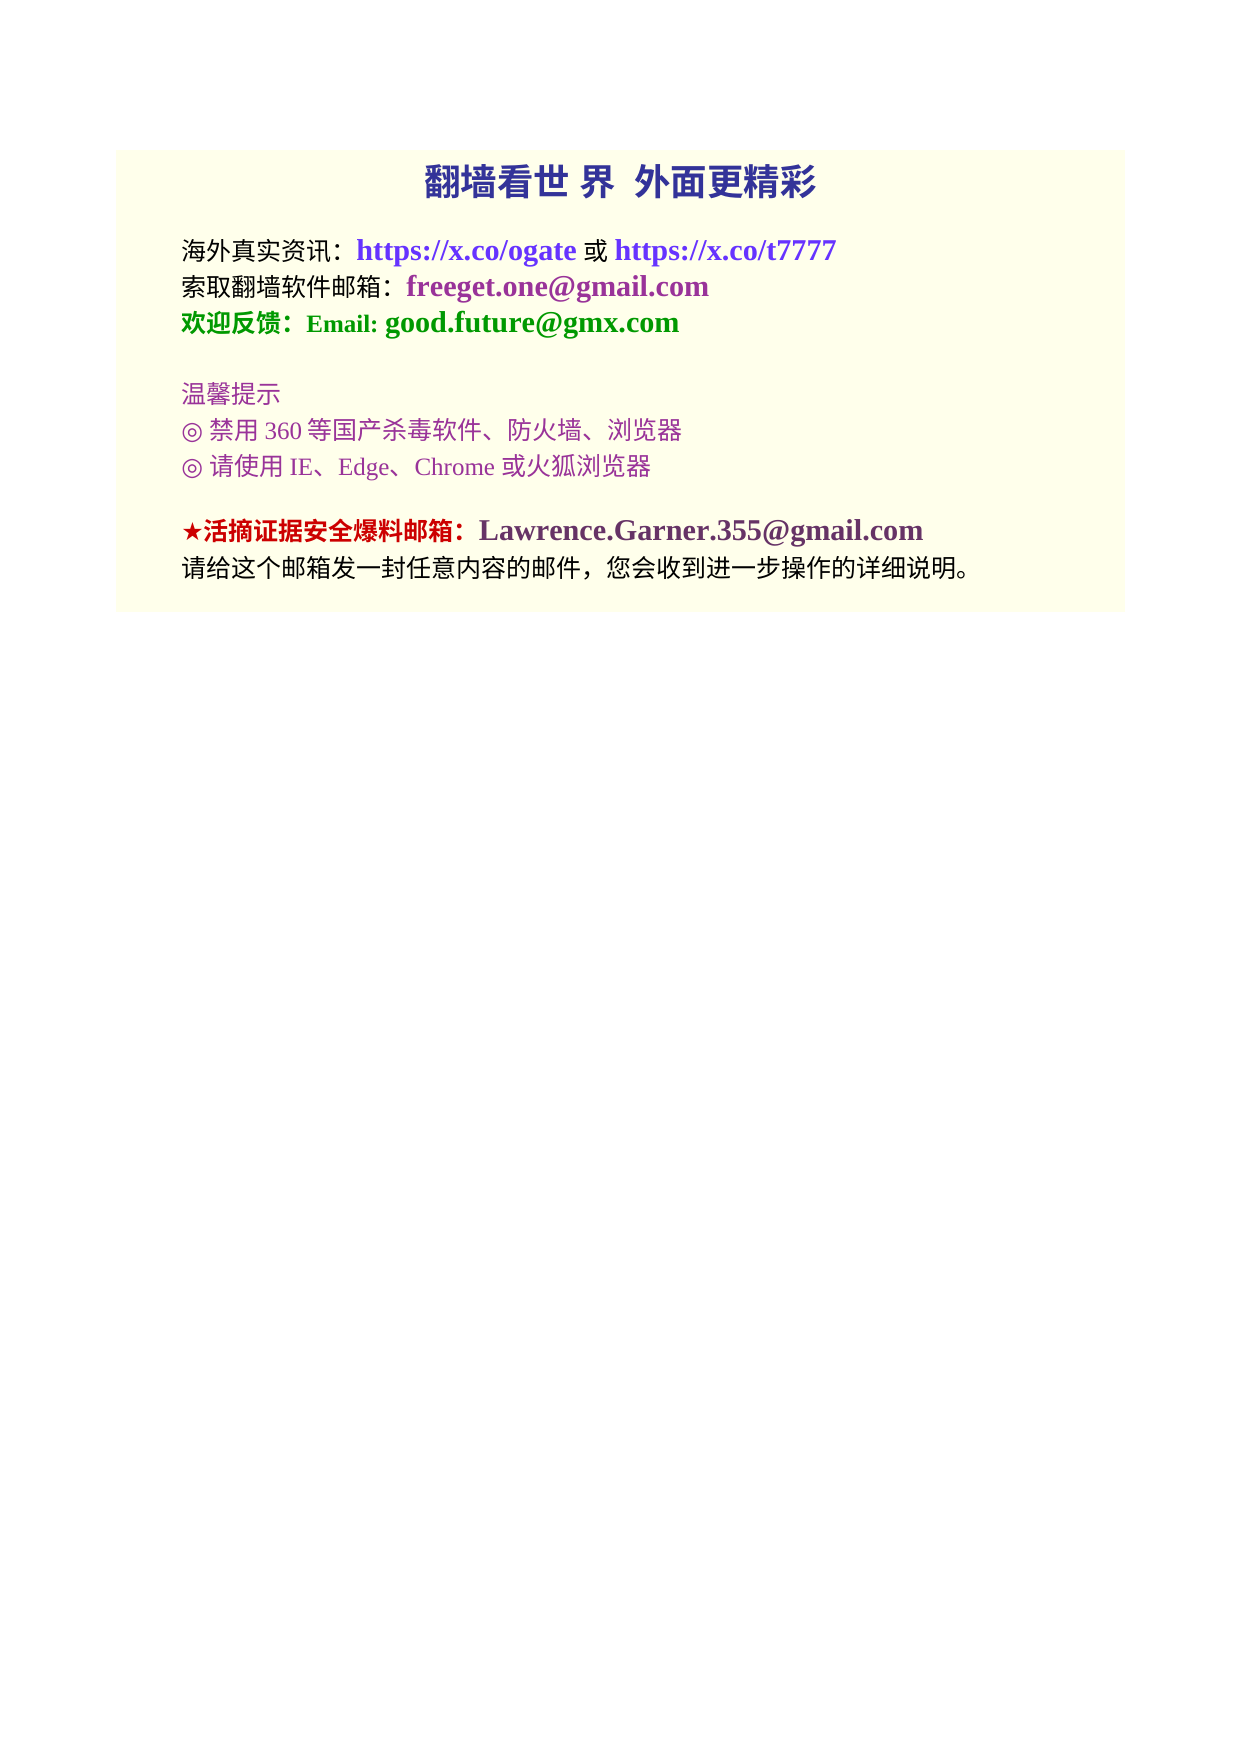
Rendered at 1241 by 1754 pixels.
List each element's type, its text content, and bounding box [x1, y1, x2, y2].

table_header 翻墙看世 界 外面更精彩 海外真实资讯：https://x.co/ogate 或 https://x.co/t7777 索取翻墙软件邮箱：freeget.one@gmail.com 欢迎反馈：Email: good.future@gmx.com 温馨提示 ◎ 禁用360等国产杀毒软件、防火墙、浏览器 ◎ 请使用IE、Edge、Chrome 或火狐浏览器 ★活摘证据安全爆料邮箱：Lawrence.Garner.355@gmail.com 请给这个邮箱发一封任意内容的邮件，您会收到进一步操作的详细说明。 [116, 150, 1125, 612]
